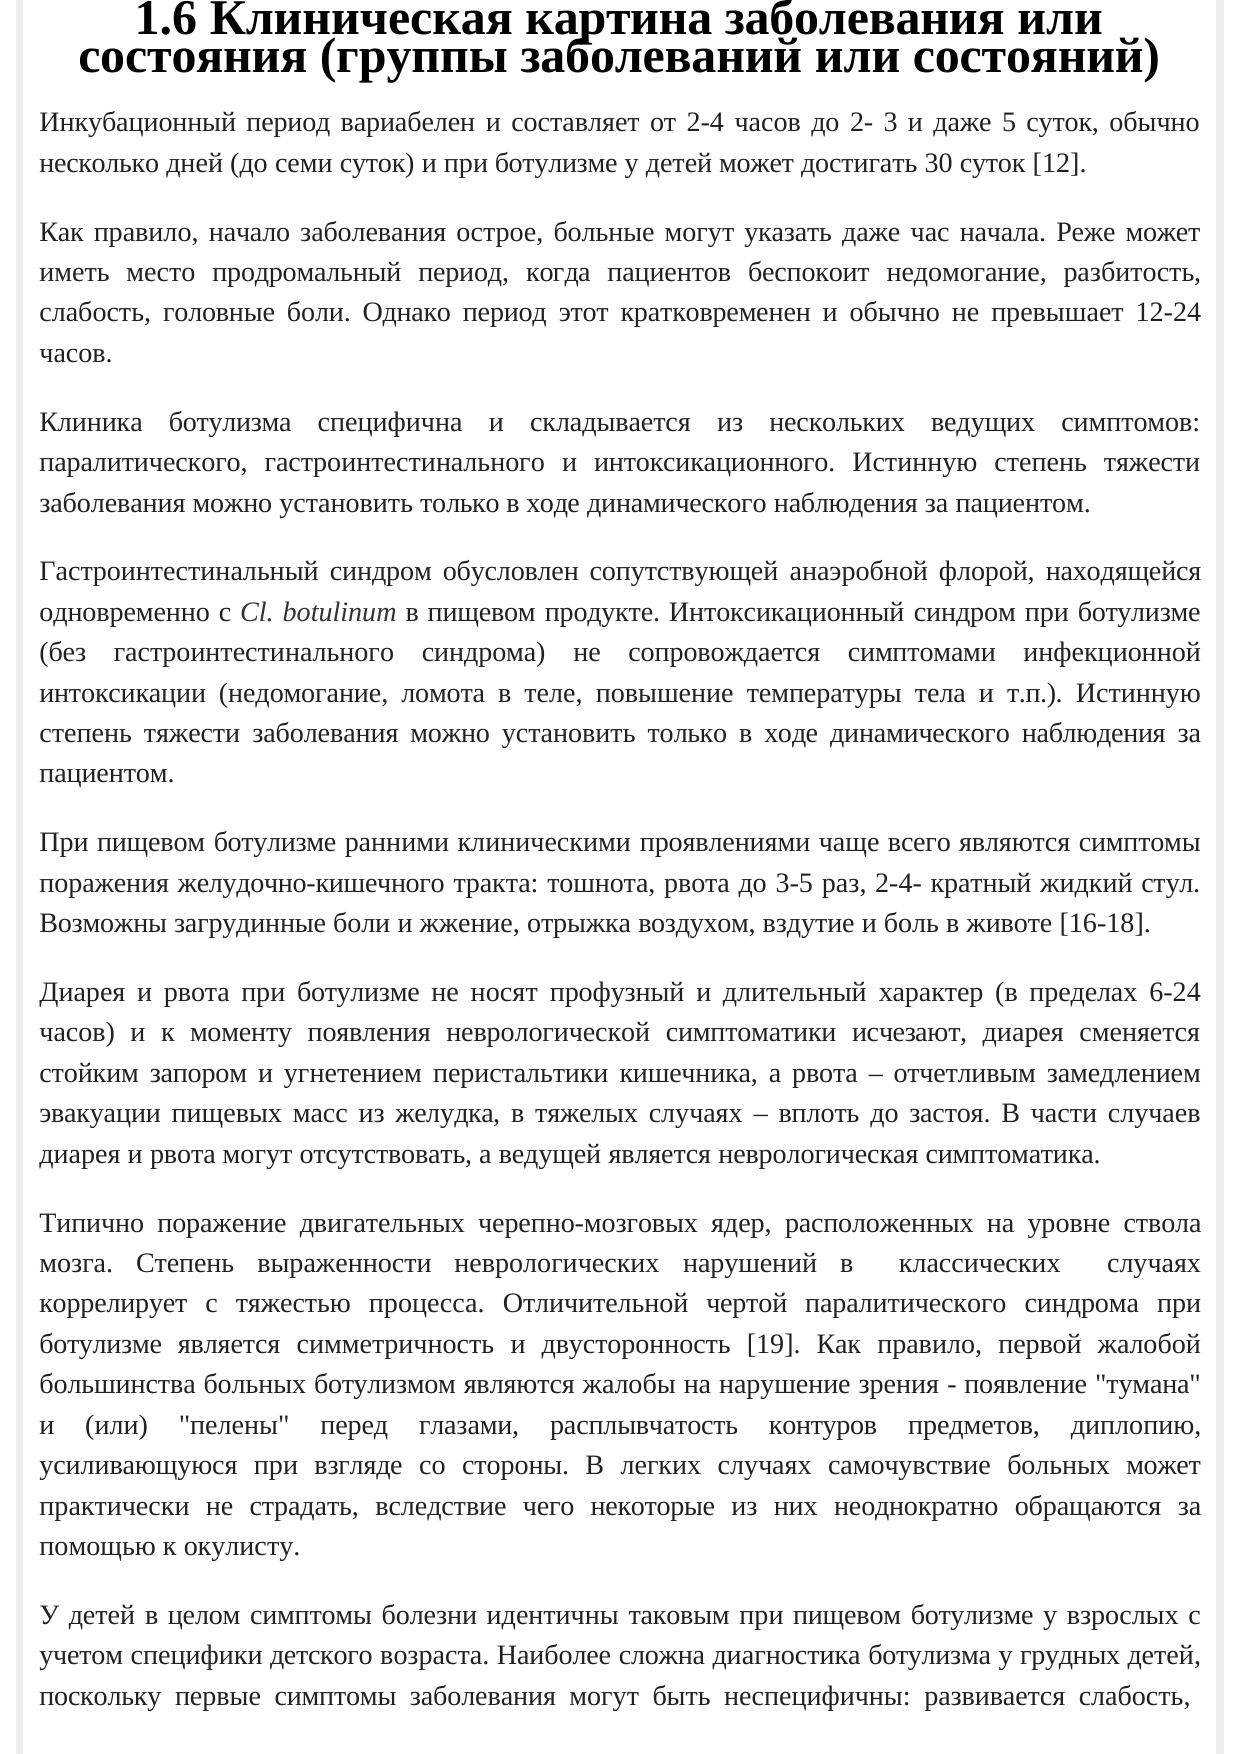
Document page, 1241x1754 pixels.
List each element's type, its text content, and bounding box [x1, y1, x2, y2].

text Диарея и рвота при ботулизме не носят профузный и длительный характер (в пределах 6-24 часов) и к моменту появления неврологической симптоматики исчезают, диарея сменяется стойким запором и угнетением перистальтики кишечника, а рвота – отчетливым замедлением эвакуации пищевых масс из желудка, в тяжелых случаях – вплоть до застоя. В части случаев диарея и рвота могут отсутствовать, а ведущей является неврологическая симптоматика. [39, 975, 1201, 1169]
text Типично поражение двигательных черепно-мозговых ядер, расположенных на уровне ствола мозга. Степень выраженности неврологических нарушений в классических случаях коррелирует с тяжестью процесса. Отличительной чертой паралитического синдрома при ботулизме является симметричность и двусторонность [19]. Как правило, первой жалобой большинства больных ботулизмом являются жалобы на нарушение зрения - появление "тумана" и (или) "пелены" перед глазами, расплывчатость контуров предметов, диплопию, усиливающуюся при взгляде со стороны. В легких случаях самочувствие больных может практически не страдать, вследствие чего некоторые из них неоднократно обращаются за помощью к окулисту. [39, 1206, 1201, 1561]
text Клиника ботулизма специфична и складывается из нескольких ведущих симптомов: паралитического, гастроинтестинального и интоксикационного. Истинную степень тяжести заболевания можно установить только в ходе динамического наблюдения за пациентом. [39, 405, 1201, 518]
text Как правило, начало заболевания острое, больные могут указать даже час начала. Реже может иметь место продромальный период, когда пациентов беспокоит недомогание, разбитость, слабость, головные боли. Однако период этот кратковременен и обычно не превышает 12-24 часов. [39, 215, 1201, 368]
subtitle Клиническая картина заболевания или состояния (группы заболеваний или состояний) [78, 3, 1162, 83]
text При пищевом ботулизме ранними клиническими проявлениями чаще всего являются симптомы поражения желудочно-кишечного тракта: тошнота, рвота до 3-5 раз, 2-4- кратный жидкий стул. Возможны загрудинные боли и жжение, отрыжка воздухом, вздутие и боль в животе [16-18]. [39, 825, 1201, 939]
text Гастроинтестинальный синдром обусловлен сопутствующей анаэробной флорой, находящейся одновременно с Cl. botulinum в пищевом продукте. Интоксикационный синдром при ботулизме (без гастроинтестинального синдрома) не сопровождается симптомами инфекционной интоксикации (недомогание, ломота в теле, повышение температуры тела и т.п.). Истинную степень тяжести заболевания можно установить только в ходе динамического наблюдения за пациентом. [39, 554, 1201, 789]
text Инкубационный период вариабелен и составляет от 2-4 часов до 2- 3 и даже 5 суток, обычно несколько дней (до семи суток) и при ботулизме у детей может достигать 30 суток [12]. [39, 105, 1201, 178]
text У детей в целом симптомы болезни идентичны таковым при пищевом ботулизме у взрослых с учетом специфики детского возраста. Наиболее сложна диагностика ботулизма у грудных детей, поскольку первые симптомы заболевания могут быть неспецифичны: развивается слабость, [39, 1598, 1201, 1711]
